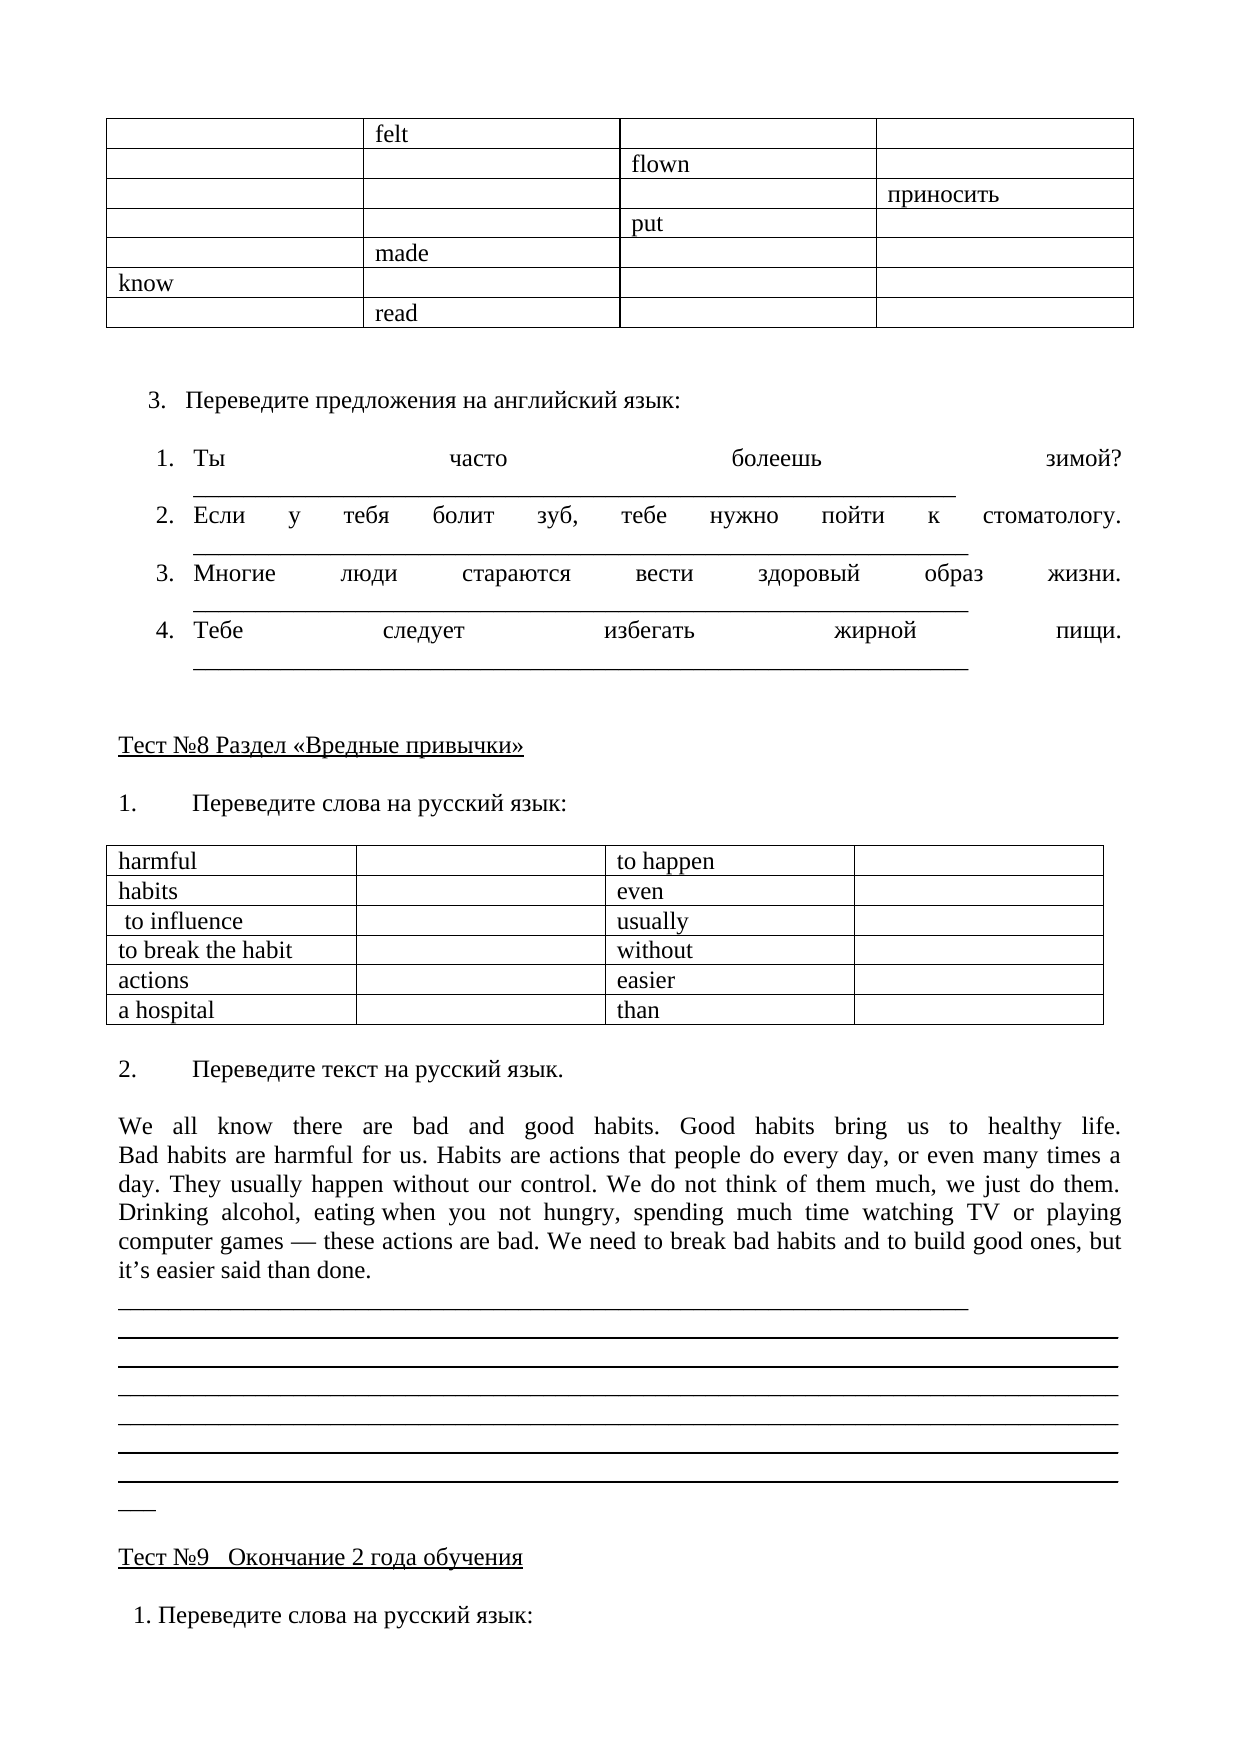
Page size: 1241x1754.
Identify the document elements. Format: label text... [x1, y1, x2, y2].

text We all know there are bad and good habits. Good habits bring us to healthy life. Bad habits are harmful for us. Habits are actions that people do every day, or even many times a day. They usually happen without our control. We do not think of them much, we just do them. Drinking alcohol, eating when you not hungry, spending much time watching TV or playing computer games — these actions are bad. We need to break bad habits and to build good ones, but it’s easier said than done. [118, 1111, 1122, 1284]
table_cell [855, 995, 1103, 1024]
text ___________________________________________________________________________________________________________________________________________________________________________________________________________________________________________________________________________________________________________________________________________________________________________________________________________________________________________________________________________________________________ [118, 1312, 1122, 1514]
text ____________________________________________________________________ [118, 1284, 1122, 1312]
table_cell [357, 936, 605, 964]
table_cell [364, 149, 619, 178]
table_cell to influence [107, 906, 356, 934]
table_cell [877, 119, 1133, 148]
table_cell [621, 268, 876, 297]
table_cell a hospital [107, 995, 356, 1024]
table_header harmful [107, 846, 356, 875]
table_header [855, 846, 1103, 875]
table_cell put [621, 209, 876, 237]
table_header to happen [606, 846, 854, 875]
list Если у тебя болит зуб, тебе нужно пойти к стоматологу. ______________________________________________________________ [156, 500, 1122, 558]
table_cell [621, 119, 876, 148]
table_cell [107, 119, 363, 148]
text Тест №9 Окончание 2 года обучения [118, 1542, 1122, 1571]
table_cell felt [364, 119, 619, 148]
list Ты часто болеешь зимой? _____________________________________________________________ [156, 443, 1122, 500]
table_cell easier [606, 965, 854, 994]
table_cell [357, 906, 605, 934]
list Переведите текст на русский язык. [118, 1054, 1122, 1082]
table_cell [877, 268, 1133, 297]
table_cell [855, 906, 1103, 934]
table_cell [855, 876, 1103, 905]
table_cell [107, 209, 363, 237]
table_cell [877, 209, 1133, 237]
table_cell [855, 936, 1103, 964]
table_cell [855, 965, 1103, 994]
table_cell to break the habit [107, 936, 356, 964]
table_cell [357, 876, 605, 905]
table_cell actions [107, 965, 356, 994]
table_cell [621, 179, 876, 207]
table_cell [107, 238, 363, 267]
table_cell know [107, 268, 363, 297]
list Тебе следует избегать жирной пищи. ______________________________________________________________ [156, 615, 1122, 673]
table_cell [364, 209, 619, 237]
table_cell [107, 149, 363, 178]
text Тест №8 Раздел «Вредные привычки» [118, 730, 1122, 759]
table_cell [877, 298, 1133, 327]
list Переведите предложения на английский язык: [148, 385, 1122, 414]
table_cell habits [107, 876, 356, 905]
table_cell [107, 298, 363, 327]
table_cell [364, 179, 619, 207]
table_cell usually [606, 906, 854, 934]
table_cell [877, 149, 1133, 178]
table_cell made [364, 238, 619, 267]
table_header [357, 846, 605, 875]
table_cell [621, 238, 876, 267]
table_cell even [606, 876, 854, 905]
table_cell [107, 179, 363, 207]
list Многие люди стараются вести здоровый образ жизни. ______________________________________________________________ [156, 558, 1122, 615]
table_cell [357, 965, 605, 994]
table_cell [877, 238, 1133, 267]
table_cell [364, 268, 619, 297]
table_cell than [606, 995, 854, 1024]
table_cell without [606, 936, 854, 964]
table_cell приносить [877, 179, 1133, 207]
table_cell flown [621, 149, 876, 178]
table_cell [621, 298, 876, 327]
list Переведите слова на русский язык: [118, 788, 1122, 816]
table_cell read [364, 298, 619, 327]
text 1. Переведите слова на русский язык: [133, 1600, 1122, 1629]
table_cell [357, 995, 605, 1024]
